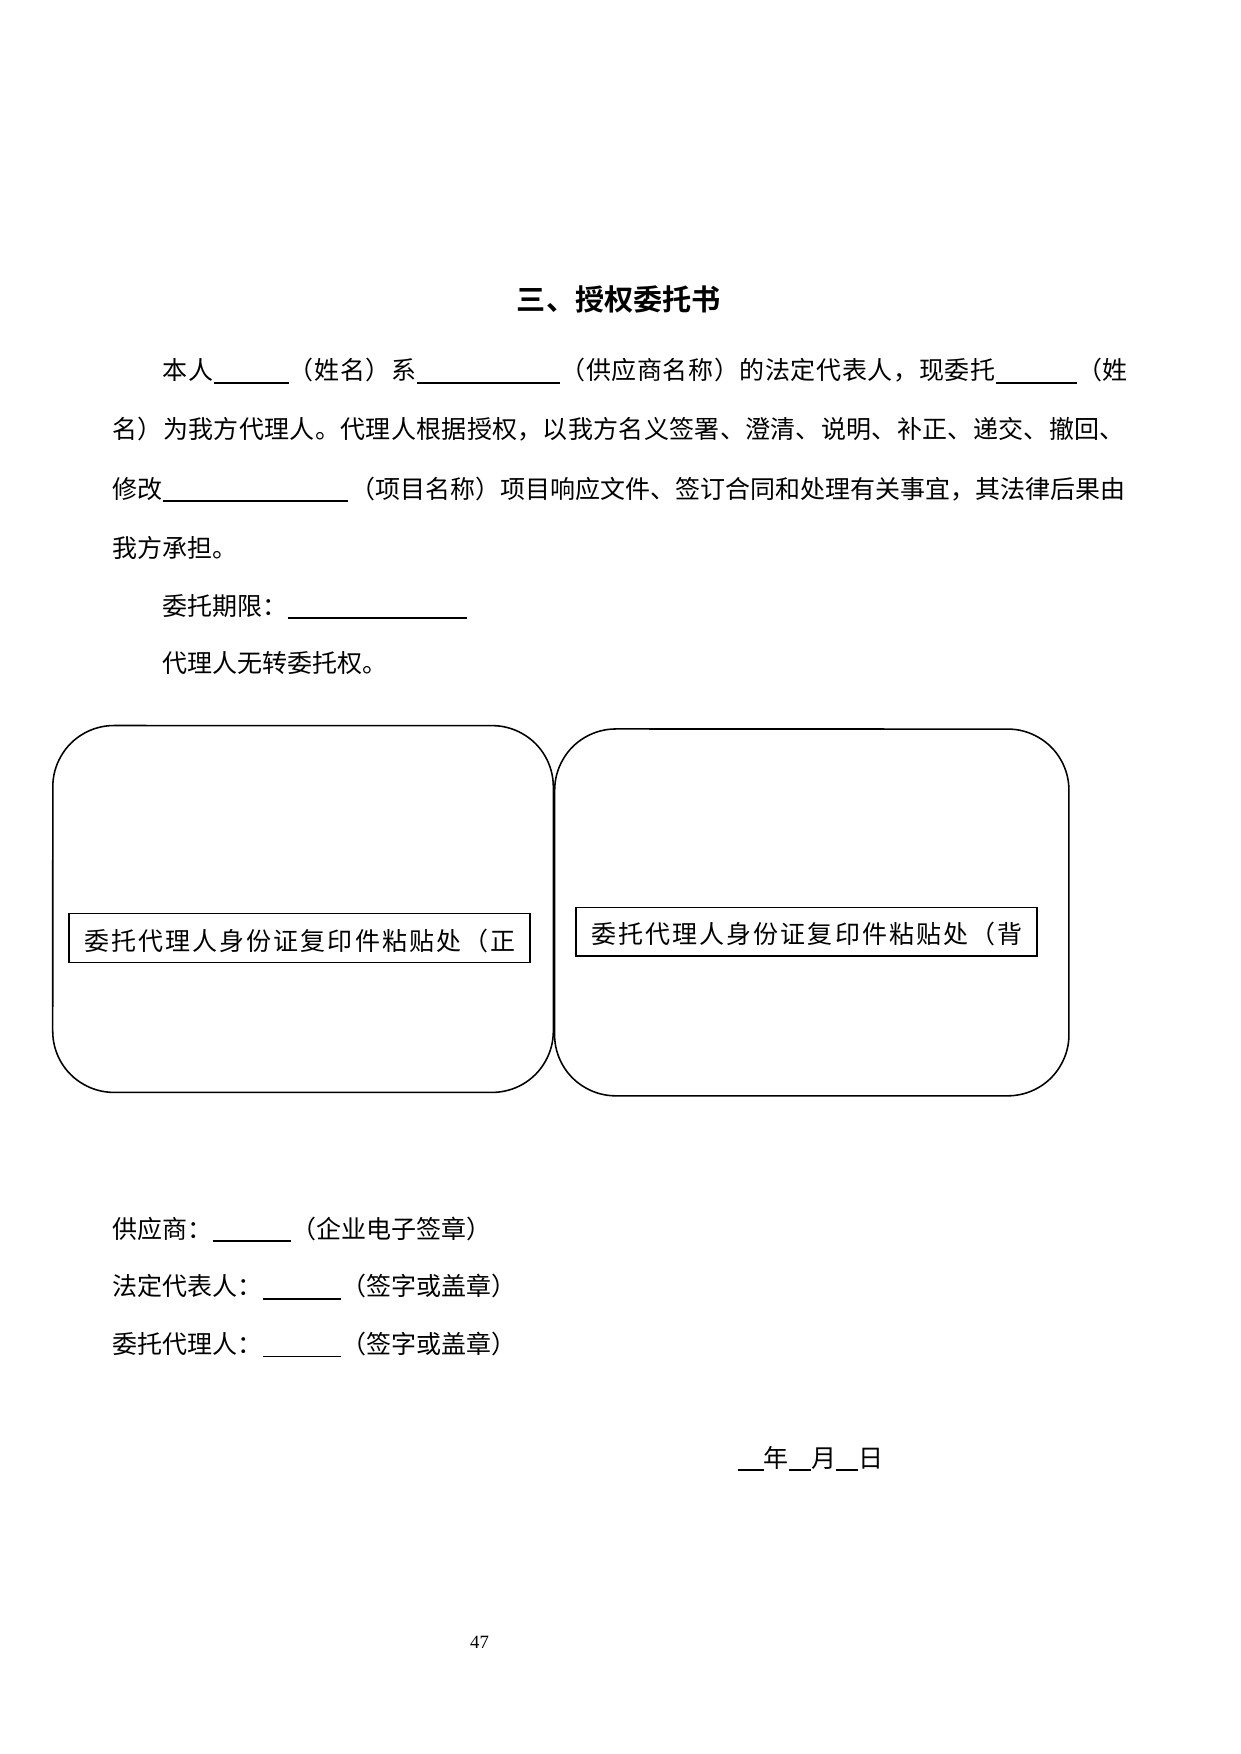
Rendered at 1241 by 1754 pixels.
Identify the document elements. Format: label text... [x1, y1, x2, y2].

text 代理人无转委托权。 [112, 642, 1128, 681]
text 委托期限： [112, 584, 1128, 624]
text 供应商： （企业电子签章） [112, 1208, 1128, 1247]
title 三、授权委托书 [112, 258, 1125, 337]
text 委托代理人： （签字或盖章） [112, 1323, 1128, 1362]
text 本人 （姓名）系 （供应商名称）的法定代表人，现委托 （姓名）为我方代理人。代理人根据授权，以我方名义签署、澄清、说明、补正、递交、撤回、修改 （项目名称）项目响应文件、签订合同和处理有关事宜，其法律后果由我方承担。 [112, 349, 1128, 566]
text 法定代表人： （签字或盖章） [112, 1265, 1128, 1305]
text 年 月 日 [112, 1437, 1128, 1476]
